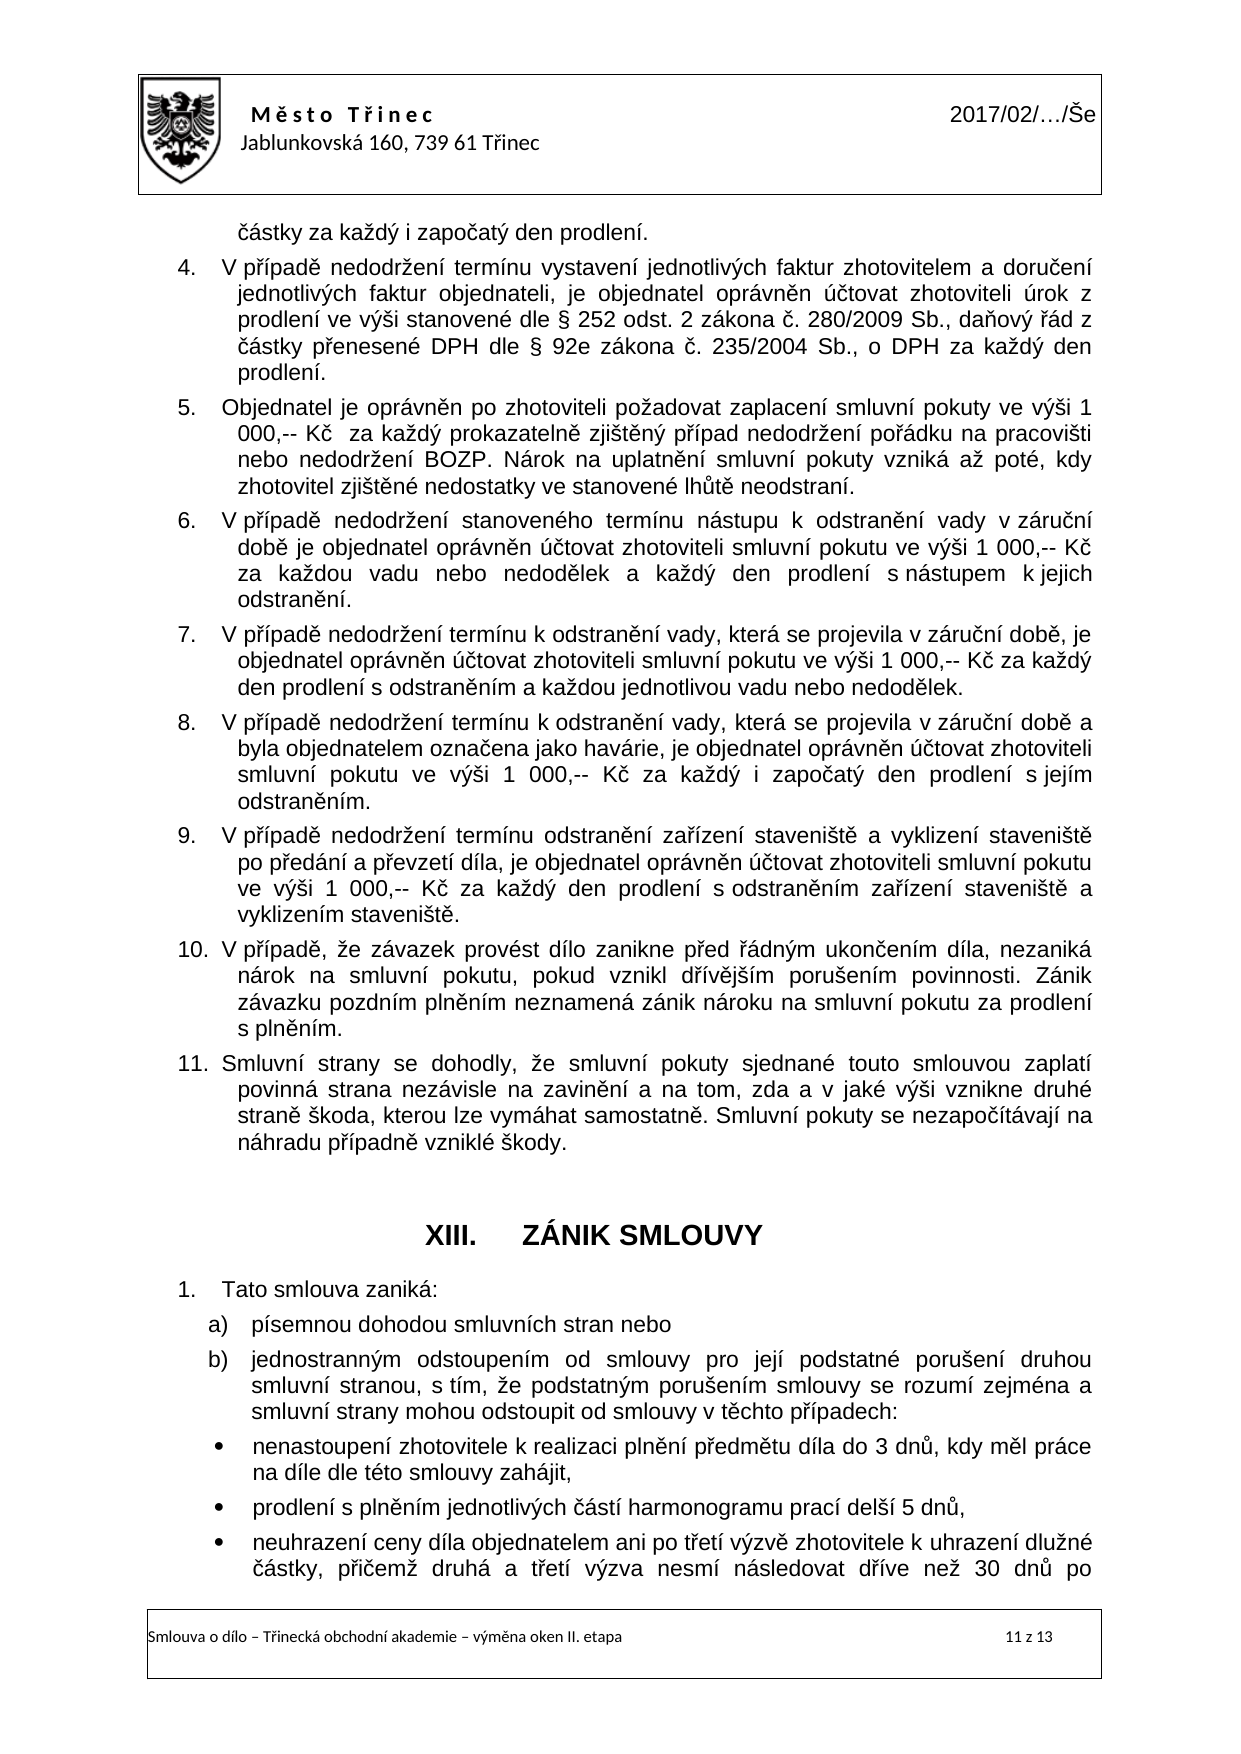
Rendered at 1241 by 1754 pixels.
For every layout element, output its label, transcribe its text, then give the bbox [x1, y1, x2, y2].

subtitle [177, 219, 1093, 245]
subtitle 7. V případě nedodržení termínu k odstranění vady, která se projevila v záruční době, je objednatel oprávněn účtovat zhotoviteli smluvní pokutu ve výši 1 000,-- Kč za každý den prodlení s odstraněním a každou jednotlivou vadu nebo nedodělek. [177, 621, 1093, 700]
subtitle prodlení s plněním jednotlivých částí harmonogramu prací delší 5 dnů, [215, 1494, 1093, 1520]
subtitle 9. V případě nedodržení termínu odstranění zařízení staveniště a vyklizení staveniště po předání a převzetí díla, je objednatel oprávněn účtovat zhotoviteli smluvní pokutu ve výši 1 000,-- Kč za každý den prodlení s odstraněním zařízení staveniště a vyklizením staveniště. [177, 822, 1093, 928]
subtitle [215, 1529, 1093, 1581]
subtitle 11. Smluvní strany se dohodly, že smluvní pokuty sjednané touto smlouvou zaplatí povinná strana nezávisle na zavinění a na tom, zda a v jaké výši vznikne druhé straně škoda, kterou lze vymáhat samostatně. Smluvní pokuty se nezapočítávají na náhradu případně vzniklé škody. [177, 1050, 1093, 1155]
subtitle 6. V případě nedodržení stanoveného termínu nástupu k odstranění vady v záruční době je objednatel oprávněn účtovat zhotoviteli smluvní pokutu ve výši 1 000,-- Kč za každou vadu nebo nedodělek a každý den prodlení s nástupem k jejich odstranění. [177, 507, 1093, 613]
subtitle 5. Objednatel je oprávněn po zhotoviteli požadovat zaplacení smluvní pokuty ve výši 1 000,-- Kč za každý prokazatelně zjištěný případ nedodržení pořádku na pracovišti nebo nedodržení BOZP. Nárok na uplatnění smluvní pokuty vzniká až poté, kdy zhotovitel zjištěné nedostatky ve stanovené lhůtě neodstraní. [177, 394, 1093, 499]
subtitle 1. Tato smlouva zaniká: [177, 1276, 1093, 1303]
text b) jednostranným odstoupením od smlouvy pro její podstatné porušení druhou smluvní stranou, s tím, že podstatným porušením smlouvy se rozumí zejména a smluvní strany mohou odstoupit od smlouvy v těchto případech: [208, 1346, 1093, 1425]
subtitle 8. V případě nedodržení termínu k odstranění vady, která se projevila v záruční době a byla objednatelem označena jako havárie, je objednatel oprávněn účtovat zhotoviteli smluvní pokutu ve výši 1 000,-- Kč za každý i započatý den prodlení s jejím odstraněním. [177, 708, 1093, 814]
text a) písemnou dohodou smluvních stran nebo [208, 1311, 1093, 1337]
subtitle 10. V případě, že závazek provést dílo zanikne před řádným ukončením díla, nezaniká nárok na smluvní pokutu, pokud vznikl dřívějším porušením povinnosti. Zánik závazku pozdním plněním neznamená zánik nároku na smluvní pokutu za prodlení s plněním. [177, 936, 1093, 1041]
subtitle 4. V případě nedodržení termínu vystavení jednotlivých faktur zhotovitelem a doručení jednotlivých faktur objednateli, je objednatel oprávněn účtovat zhotoviteli úrok z prodlení ve výši stanovené dle § 252 odst. 2 zákona č. 280/2009 Sb., daňový řád z částky přenesené DPH dle § 92e zákona č. 235/2004 Sb., o DPH za každý den prodlení. [177, 253, 1093, 385]
subtitle nenastoupení zhotovitele k realizaci plnění předmětu díla do 3 dnů, kdy měl práce na díle dle této smlouvy zahájit, [215, 1433, 1093, 1486]
subtitle ZÁNIK SMLOUVY [148, 1218, 1093, 1251]
